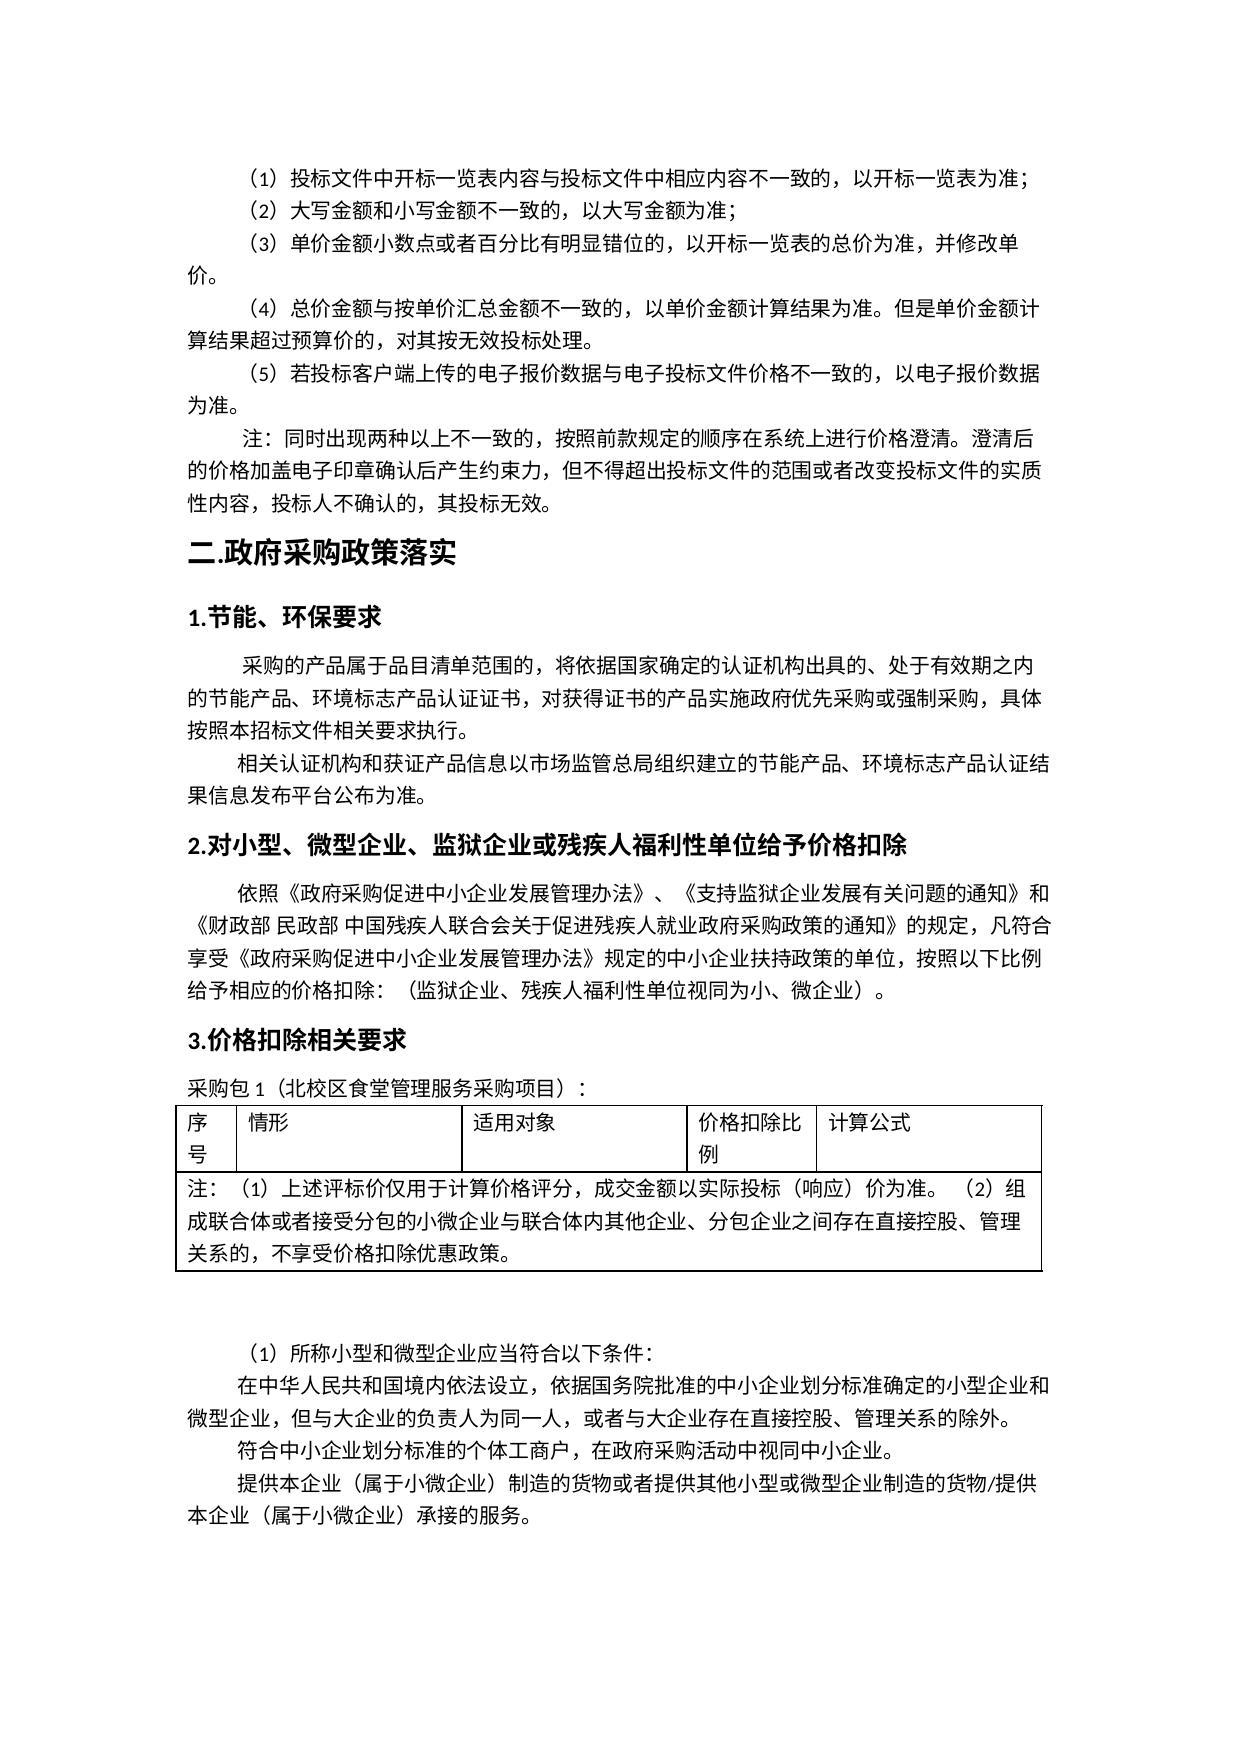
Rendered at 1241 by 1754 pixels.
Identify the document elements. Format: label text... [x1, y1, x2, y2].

table_header 价格扣除比例 [688, 1106, 816, 1171]
table_cell 注：（1）上述评标价仅用于计算价格评分，成交金额以实际投标（响应）价为准。 （2）组成联合体或者接受分包的小微企业与联合体内其他企业、分包企业之间存在直接控股、管理关系的，不享受价格扣除优惠政策。 [177, 1173, 1041, 1270]
text （5）若投标客户端上传的电子报价数据与电子投标文件价格不一致的，以电子报价数据为准。 [187, 357, 1053, 422]
text 1.节能、环保要求 [187, 584, 1053, 649]
text 在中华人民共和国境内依法设立，依据国务院批准的中小企业划分标准确定的小型企业和微型企业，但与大企业的负责人为同一人，或者与大企业存在直接控股、管理关系的除外。 [187, 1369, 1053, 1434]
table_header 情形 [237, 1106, 461, 1171]
text （3）单价金额小数点或者百分比有明显错位的，以开标一览表的总价为准，并修改单价。 [187, 227, 1053, 292]
text 2.对小型、微型企业、监狱企业或残疾人福利性单位给予价格扣除 [187, 812, 1053, 877]
table_header 适用对象 [463, 1106, 686, 1171]
text 二.政府采购政策落实 [187, 519, 1053, 584]
text 采购的产品属于品目清单范围的，将依据国家确定的认证机构出具的、处于有效期之内的节能产品、环境标志产品认证证书，对获得证书的产品实施政府优先采购或强制采购，具体按照本招标文件相关要求执行。 [187, 649, 1053, 747]
text 依照《政府采购促进中小企业发展管理办法》、《支持监狱企业发展有关问题的通知》和《财政部 民政部 中国残疾人联合会关于促进残疾人就业政府采购政策的通知》的规定，凡符合享受《政府采购促进中小企业发展管理办法》规定的中小企业扶持政策的单位，按照以下比例给予相应的价格扣除：（监狱企业、残疾人福利性单位视同为小、微企业）。 [187, 877, 1053, 1007]
text 符合中小企业划分标准的个体工商户，在政府采购活动中视同中小企业。 [187, 1434, 1053, 1467]
text 相关认证机构和获证产品信息以市场监管总局组织建立的节能产品、环境标志产品认证结果信息发布平台公布为准。 [187, 747, 1053, 812]
text （1）所称小型和微型企业应当符合以下条件： [187, 1337, 1053, 1369]
text （1）投标文件中开标一览表内容与投标文件中相应内容不一致的，以开标一览表为准； [187, 162, 1053, 194]
table_header 计算公式 [817, 1106, 1041, 1171]
text （2）大写金额和小写金额不一致的，以大写金额为准； [187, 194, 1053, 227]
text 采购包1（北校区食堂管理服务采购项目）： [187, 1072, 1053, 1104]
table_header 序号 [177, 1106, 236, 1171]
text 注：同时出现两种以上不一致的，按照前款规定的顺序在系统上进行价格澄清。澄清后的价格加盖电子印章确认后产生约束力，但不得超出投标文件的范围或者改变投标文件的实质性内容，投标人不确认的，其投标无效。 [187, 422, 1053, 519]
text 3.价格扣除相关要求 [187, 1007, 1053, 1072]
text （4）总价金额与按单价汇总金额不一致的，以单价金额计算结果为准。但是单价金额计算结果超过预算价的，对其按无效投标处理。 [187, 292, 1053, 357]
text 提供本企业（属于小微企业）制造的货物或者提供其他小型或微型企业制造的货物/提供本企业（属于小微企业）承接的服务。 [187, 1467, 1053, 1532]
